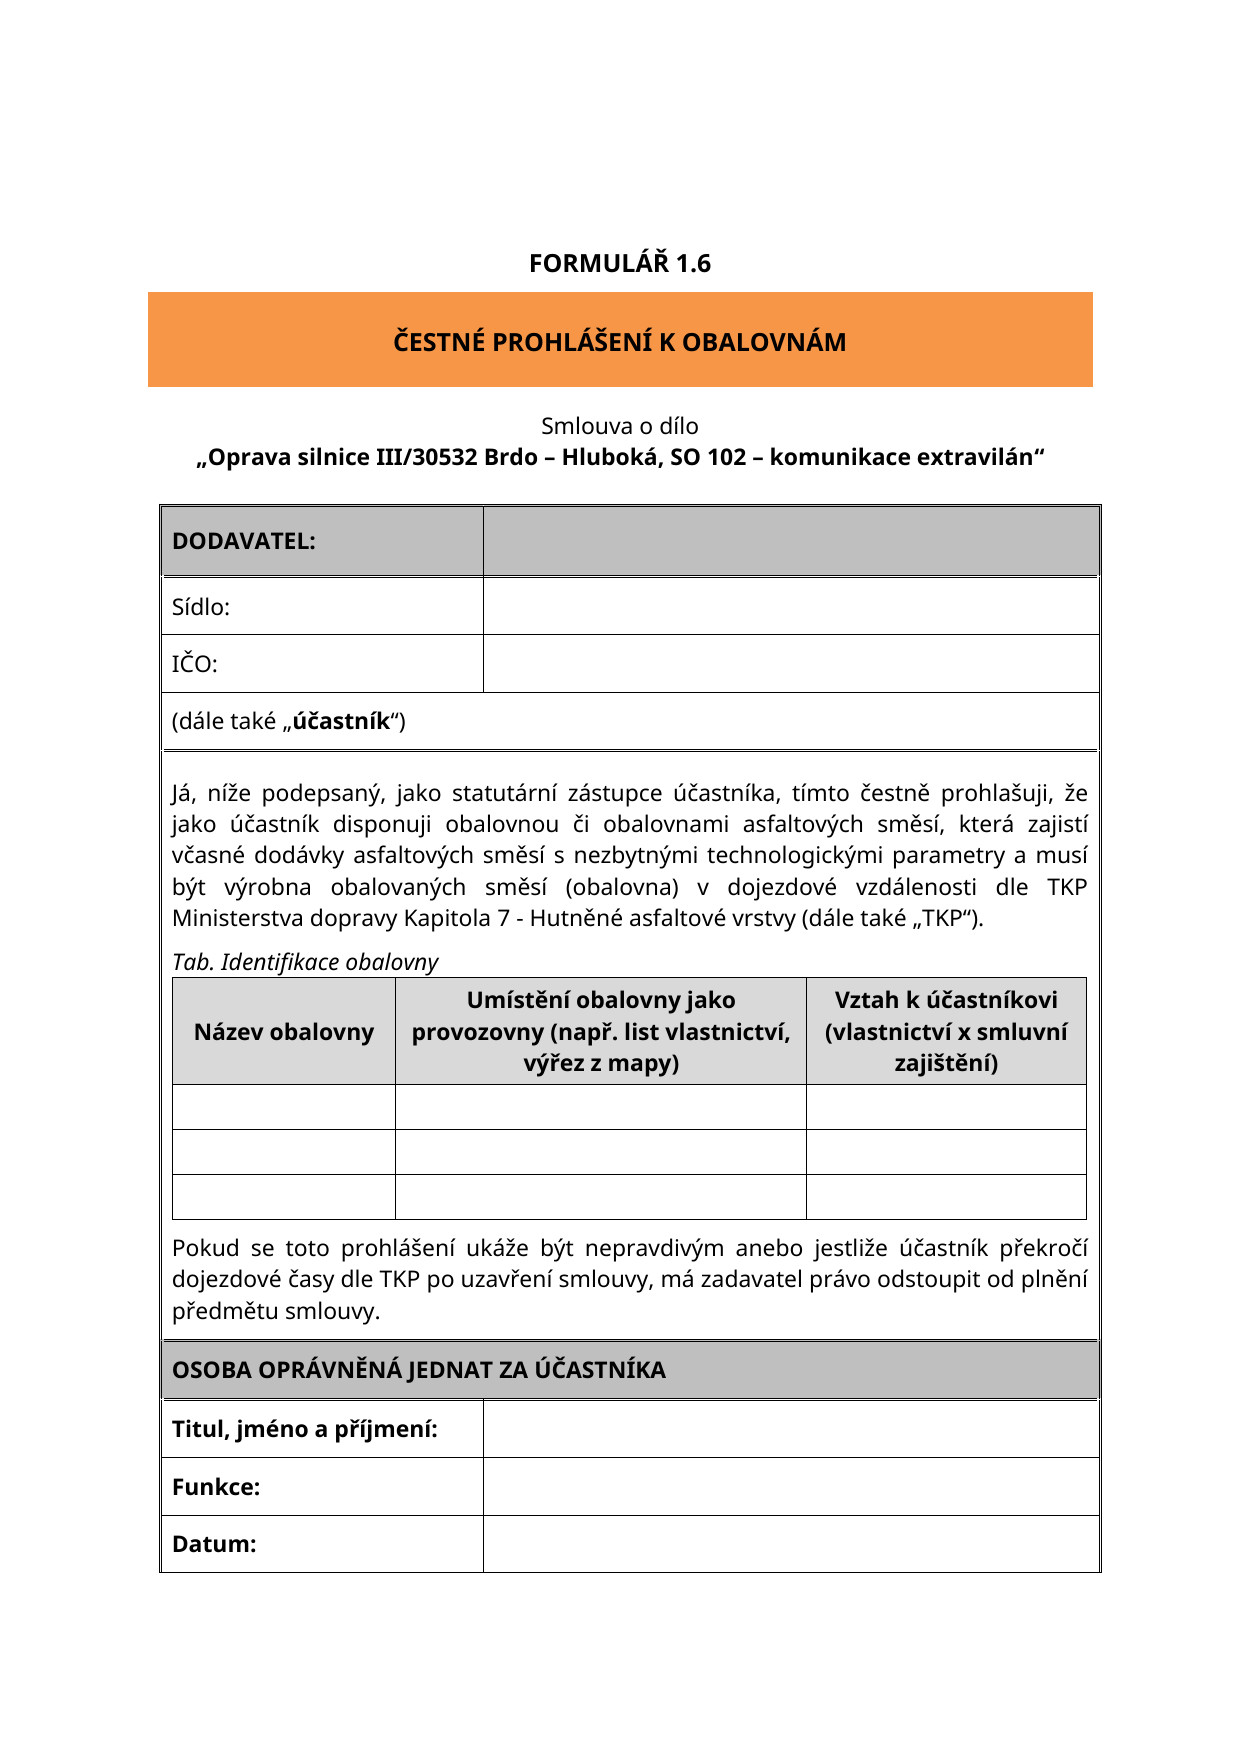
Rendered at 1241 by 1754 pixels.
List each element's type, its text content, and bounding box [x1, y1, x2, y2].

table_cell [484, 1458, 1099, 1514]
table_header DODAVATEL: [162, 507, 483, 575]
table_cell osoba oprávněná jednat za účastníka [162, 1339, 1099, 1398]
text Smlouva o dílo [148, 410, 1093, 441]
table_cell [484, 635, 1099, 692]
table_cell Funkce: [162, 1458, 483, 1514]
table_cell Sídlo: [160, 575, 483, 634]
table_cell [484, 1398, 1101, 1457]
text FORMULÁŘ 1.6 [148, 245, 1093, 279]
text „Oprava silnice III/30532 Brdo – Hluboká, SO 102 – komunikace extravilán“ [148, 441, 1093, 472]
table_cell Datum: [162, 1516, 483, 1572]
table_cell Já, níže podepsaný, jako statutární zástupce účastníka, tímto čestně prohlašuji, že jako účastník disponuji obalovnou či obalovnami asfaltových směsí, která zajistí včasné dodávky asfaltových směsí s nezbytnými technologickými parametry a musí být výrobna obalovaných směsí (obalovna) v dojezdové vzdálenosti dle TKP Ministerstva dopravy Kapitola 7 - Hutněné asfaltové vrstvy (dále také „TKP“). Tab. Identifikace obalovny Pokud se toto prohlášení ukáže být nepravdivým anebo jestliže účastník překročí dojezdové časy dle TKP po uzavření smlouvy, má zadavatel právo odstoupit od plnění předmětu smlouvy. [160, 749, 1101, 1338]
table_cell (dále také „účastník“) [162, 693, 1099, 749]
text čestné Prohlášení k obalovnám [148, 324, 1093, 359]
table_cell [484, 575, 1101, 634]
table_cell IČO: [162, 635, 483, 692]
table_header [484, 507, 1099, 575]
table_cell Titul, jméno a příjmení: [160, 1398, 483, 1457]
table_cell [484, 1516, 1099, 1572]
